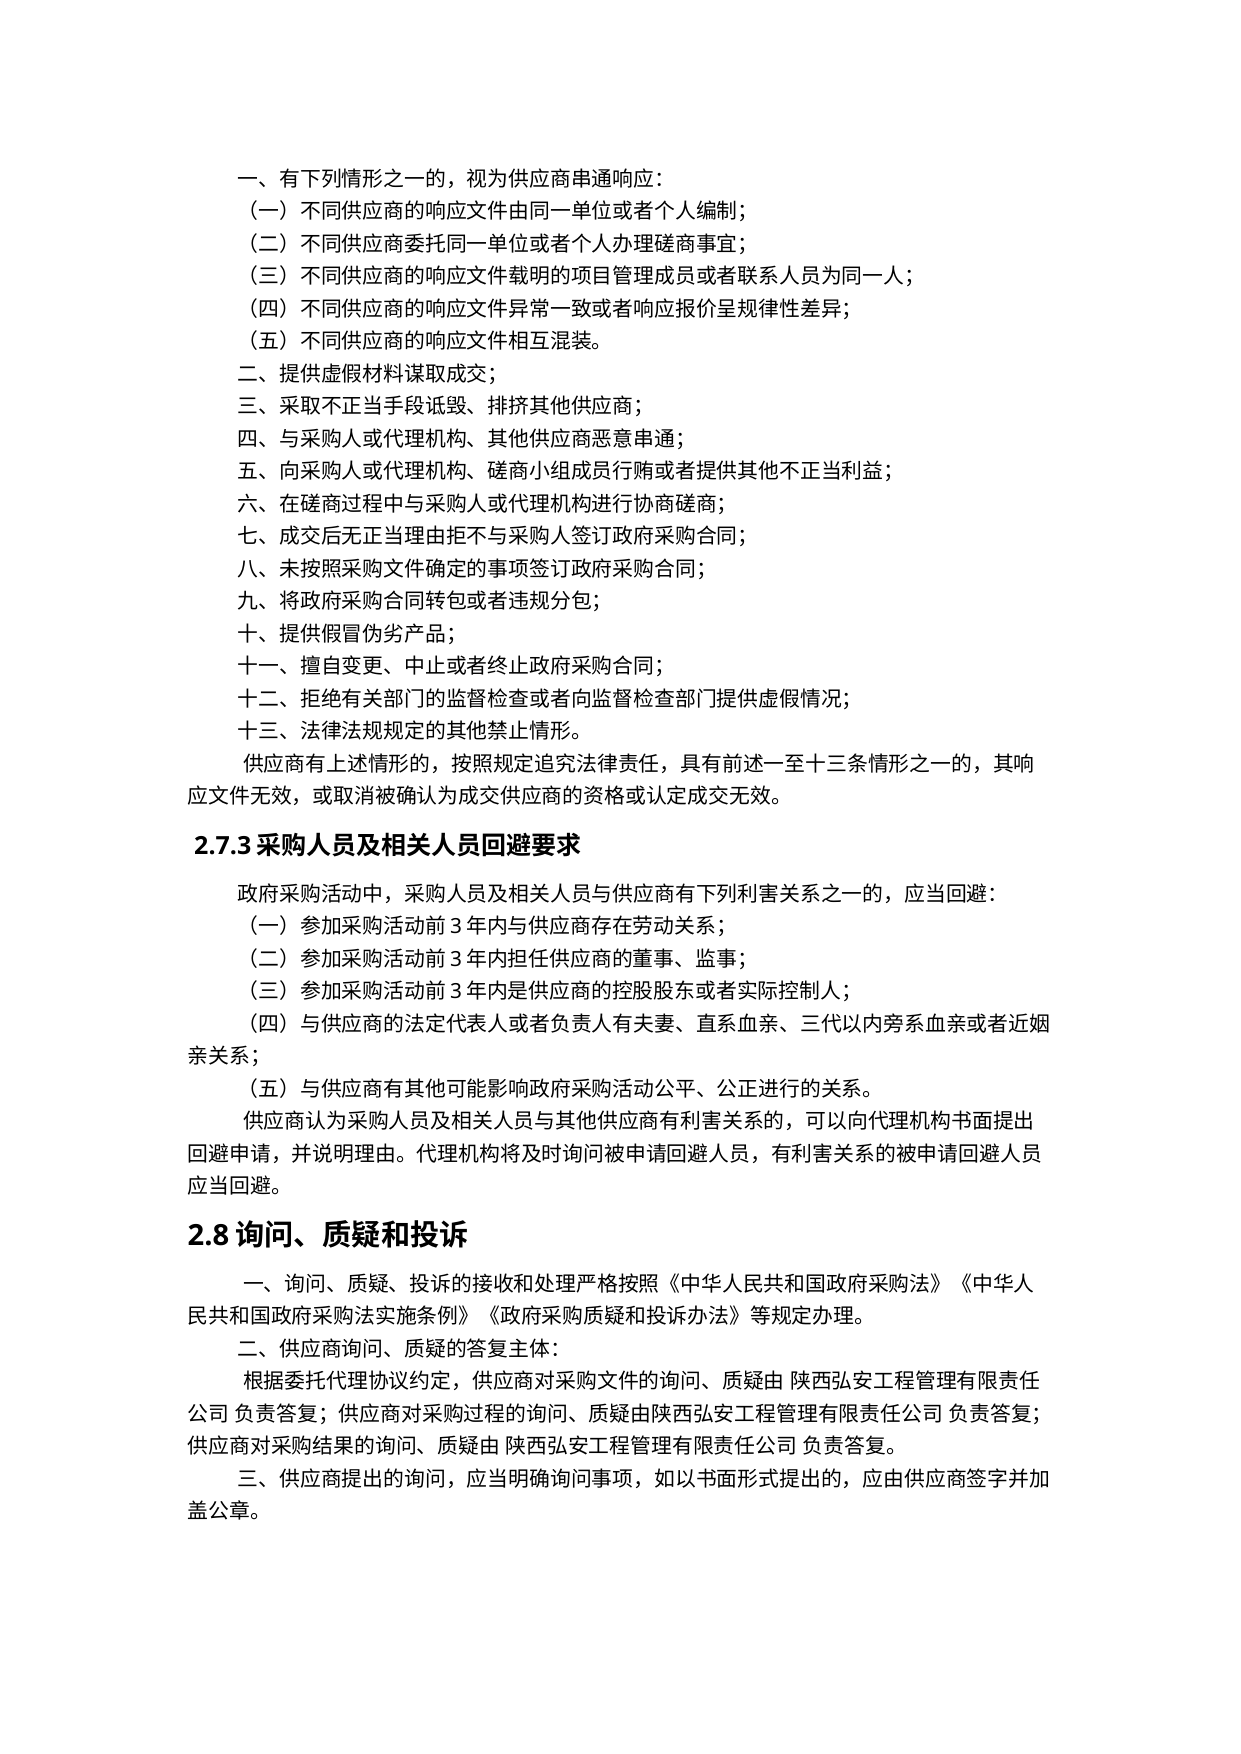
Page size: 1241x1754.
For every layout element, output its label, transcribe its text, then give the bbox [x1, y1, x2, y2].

text 六、在磋商过程中与采购人或代理机构进行协商磋商； [187, 487, 1053, 519]
text 二、提供虚假材料谋取成交； [187, 357, 1053, 389]
text 三、采取不正当手段诋毁、排挤其他供应商； [187, 389, 1053, 422]
text 根据委托代理协议约定，供应商对采购文件的询问、质疑由 陕西弘安工程管理有限责任公司 负责答复；供应商对采购过程的询问、质疑由陕西弘安工程管理有限责任公司 负责答复；供应商对采购结果的询问、质疑由 陕西弘安工程管理有限责任公司 负责答复。 [187, 1364, 1053, 1462]
text （一）不同供应商的响应文件由同一单位或者个人编制； [187, 194, 1053, 227]
text 2.7.3采购人员及相关人员回避要求 [187, 812, 1053, 877]
text 二、供应商询问、质疑的答复主体： [187, 1332, 1053, 1364]
text （四）不同供应商的响应文件异常一致或者响应报价呈规律性差异； [187, 292, 1053, 324]
text （五）与供应商有其他可能影响政府采购活动公平、公正进行的关系。 [187, 1072, 1053, 1104]
text 供应商认为采购人员及相关人员与其他供应商有利害关系的，可以向代理机构书面提出回避申请，并说明理由。代理机构将及时询问被申请回避人员，有利害关系的被申请回避人员应当回避。 [187, 1104, 1053, 1202]
text （三）参加采购活动前3年内是供应商的控股股东或者实际控制人； [187, 974, 1053, 1007]
text （二）不同供应商委托同一单位或者个人办理磋商事宜； [187, 227, 1053, 259]
text 八、未按照采购文件确定的事项签订政府采购合同； [187, 552, 1053, 584]
text 十三、法律法规规定的其他禁止情形。 [187, 714, 1053, 747]
text 供应商有上述情形的，按照规定追究法律责任，具有前述一至十三条情形之一的，其响应文件无效，或取消被确认为成交供应商的资格或认定成交无效。 [187, 747, 1053, 812]
text （一）参加采购活动前3年内与供应商存在劳动关系； [187, 909, 1053, 942]
text 七、成交后无正当理由拒不与采购人签订政府采购合同； [187, 519, 1053, 552]
text （二）参加采购活动前3年内担任供应商的董事、监事； [187, 942, 1053, 974]
text 一、有下列情形之一的，视为供应商串通响应： [187, 162, 1053, 194]
text 十、提供假冒伪劣产品； [187, 617, 1053, 649]
text （五）不同供应商的响应文件相互混装。 [187, 324, 1053, 357]
text （四）与供应商的法定代表人或者负责人有夫妻、直系血亲、三代以内旁系血亲或者近姻亲关系； [187, 1007, 1053, 1072]
text 十二、拒绝有关部门的监督检查或者向监督检查部门提供虚假情况； [187, 682, 1053, 714]
text 十一、擅自变更、中止或者终止政府采购合同； [187, 649, 1053, 682]
text 一、询问、质疑、投诉的接收和处理严格按照《中华人民共和国政府采购法》《中华人民共和国政府采购法实施条例》《政府采购质疑和投诉办法》等规定办理。 [187, 1267, 1053, 1332]
text 五、向采购人或代理机构、磋商小组成员行贿或者提供其他不正当利益； [187, 454, 1053, 487]
text 2.8询问、质疑和投诉 [187, 1202, 1053, 1267]
text 四、与采购人或代理机构、其他供应商恶意串通； [187, 422, 1053, 454]
text 三、供应商提出的询问，应当明确询问事项，如以书面形式提出的，应由供应商签字并加盖公章。 [187, 1462, 1053, 1527]
text （三）不同供应商的响应文件载明的项目管理成员或者联系人员为同一人； [187, 259, 1053, 292]
text 政府采购活动中，采购人员及相关人员与供应商有下列利害关系之一的，应当回避： [187, 877, 1053, 909]
text 九、将政府采购合同转包或者违规分包； [187, 584, 1053, 617]
